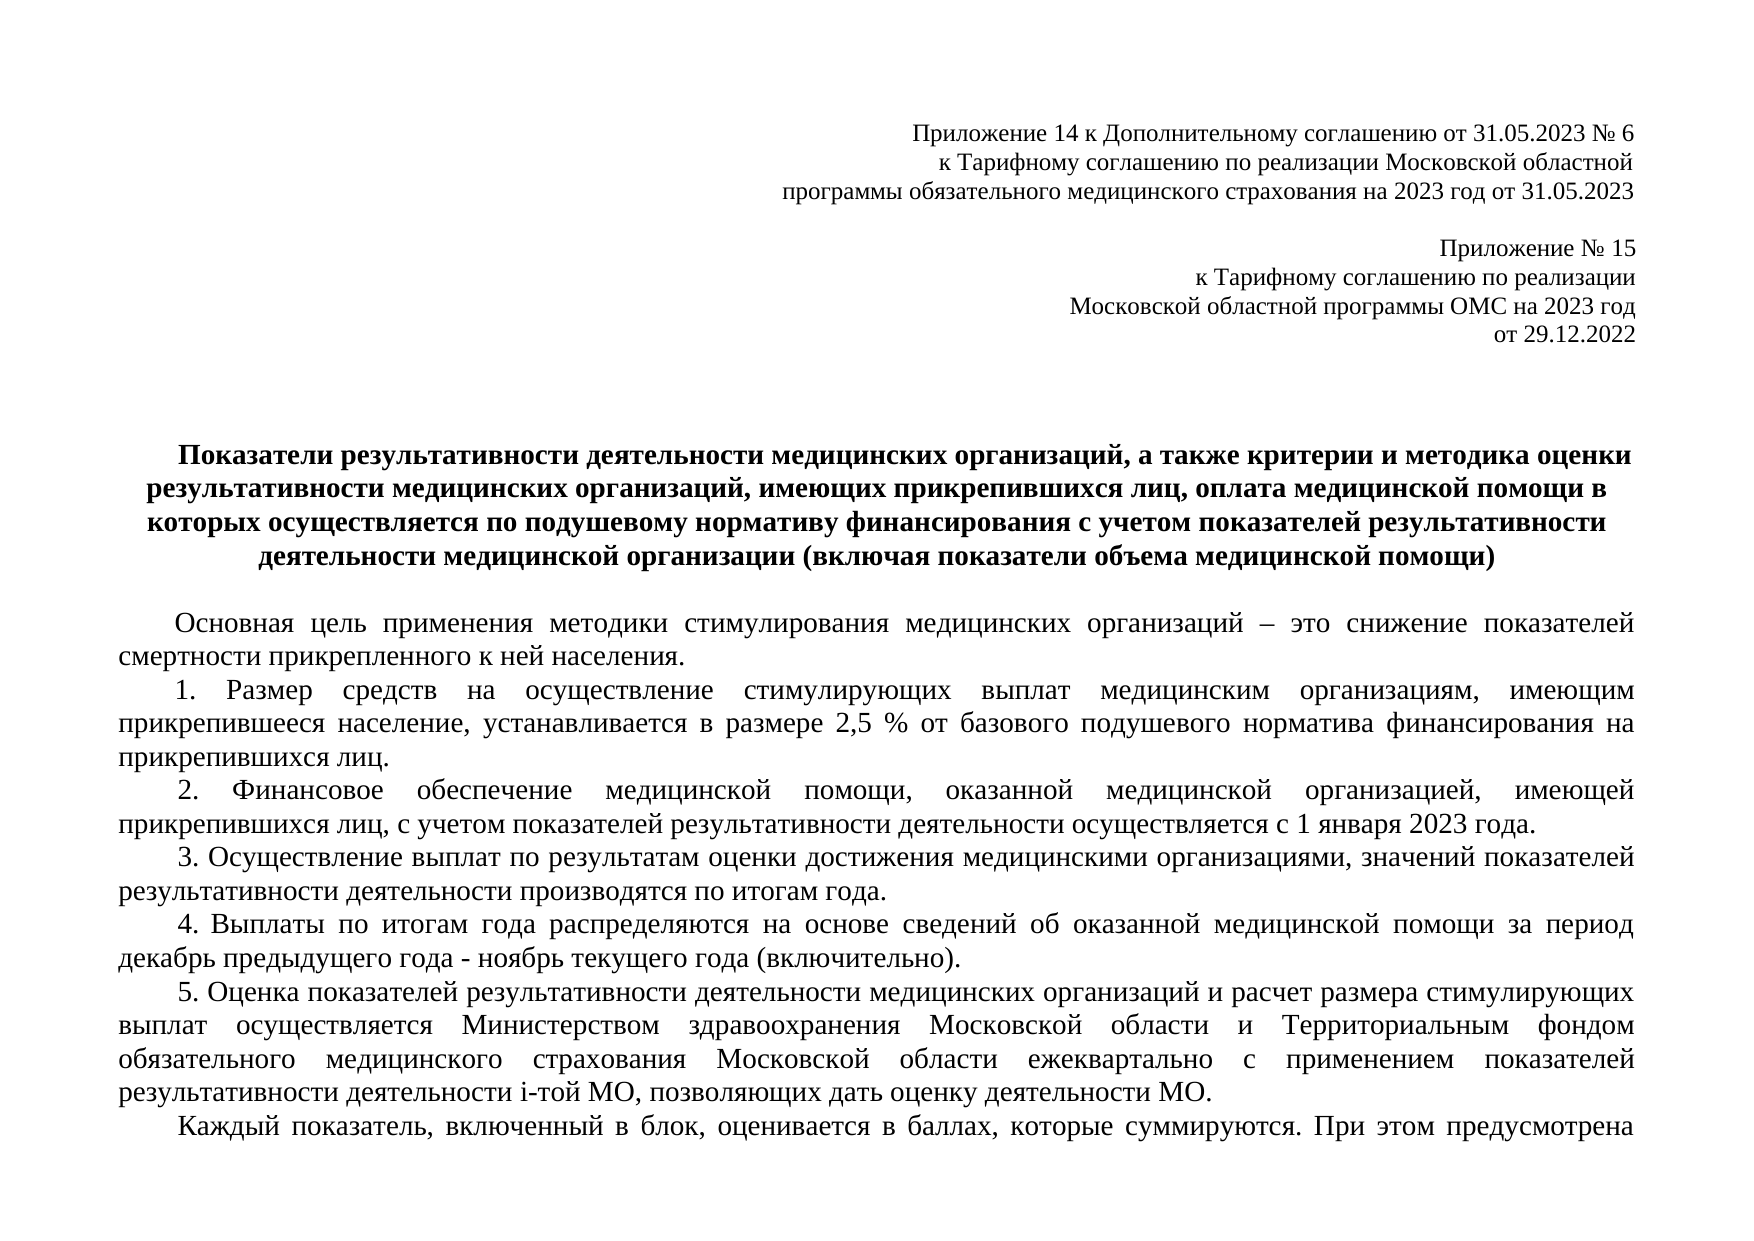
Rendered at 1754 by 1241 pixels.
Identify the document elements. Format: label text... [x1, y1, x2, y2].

text 5. Оценка показателей результативности деятельности медицинских организаций и расчет размера стимулирующих выплат осуществляется Министерством здравоохранения Московской области и Территориальным фондом обязательного медицинского страхования Московской области ежеквартально с применением показателей результативности деятельности i-той МО, позволяющих дать оценку деятельности МО. [118, 974, 1636, 1108]
text 4. Выплаты по итогам года распределяются на основе сведений об оказанной медицинской помощи за период декабрь предыдущего года - ноябрь текущего года (включительно). [118, 907, 1636, 974]
text к Тарифному соглашению по реализации [118, 262, 1636, 291]
text к Тарифному соглашению по реализации Московской областной программы обязательного медицинского страхования на 2023 год от 31.05.2023 [118, 147, 1636, 233]
text Приложение № 15 [118, 233, 1636, 262]
text Основная цель применения методики стимулирования медицинских организаций – это снижение показателей смертности прикрепленного к ней населения. [118, 605, 1636, 672]
text от 29.12.2022 [118, 319, 1636, 348]
text 1. Размер средств на осуществление стимулирующих выплат медицинским организациям, имеющим прикрепившееся население, устанавливается в размере 2,5 % от базового подушевого норматива финансирования на прикрепившихся лиц. [118, 672, 1636, 772]
text Московской областной программы ОМС на 2023 год [118, 291, 1636, 319]
text Приложение 14 к Дополнительному соглашению от 31.05.2023 № 6 [118, 118, 1636, 147]
text 2. Финансовое обеспечение медицинской помощи, оказанной медицинской организацией, имеющей прикрепившихся лиц, с учетом показателей результативности деятельности осуществляется с 1 января 2023 года. [118, 772, 1636, 839]
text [118, 1108, 1636, 1141]
text Показатели результативности деятельности медицинских организаций, а также критерии и методика оценки результативности медицинских организаций, имеющих прикрепившихся лиц, оплата медицинской помощи в которых осуществляется по подушевому нормативу финансирования с учетом показателей результативности деятельности медицинской организации (включая показатели объема медицинской помощи) [118, 437, 1636, 571]
text 3. Осуществление выплат по результатам оценки достижения медицинскими организациями, значений показателей результативности деятельности производятся по итогам года. [118, 839, 1636, 907]
